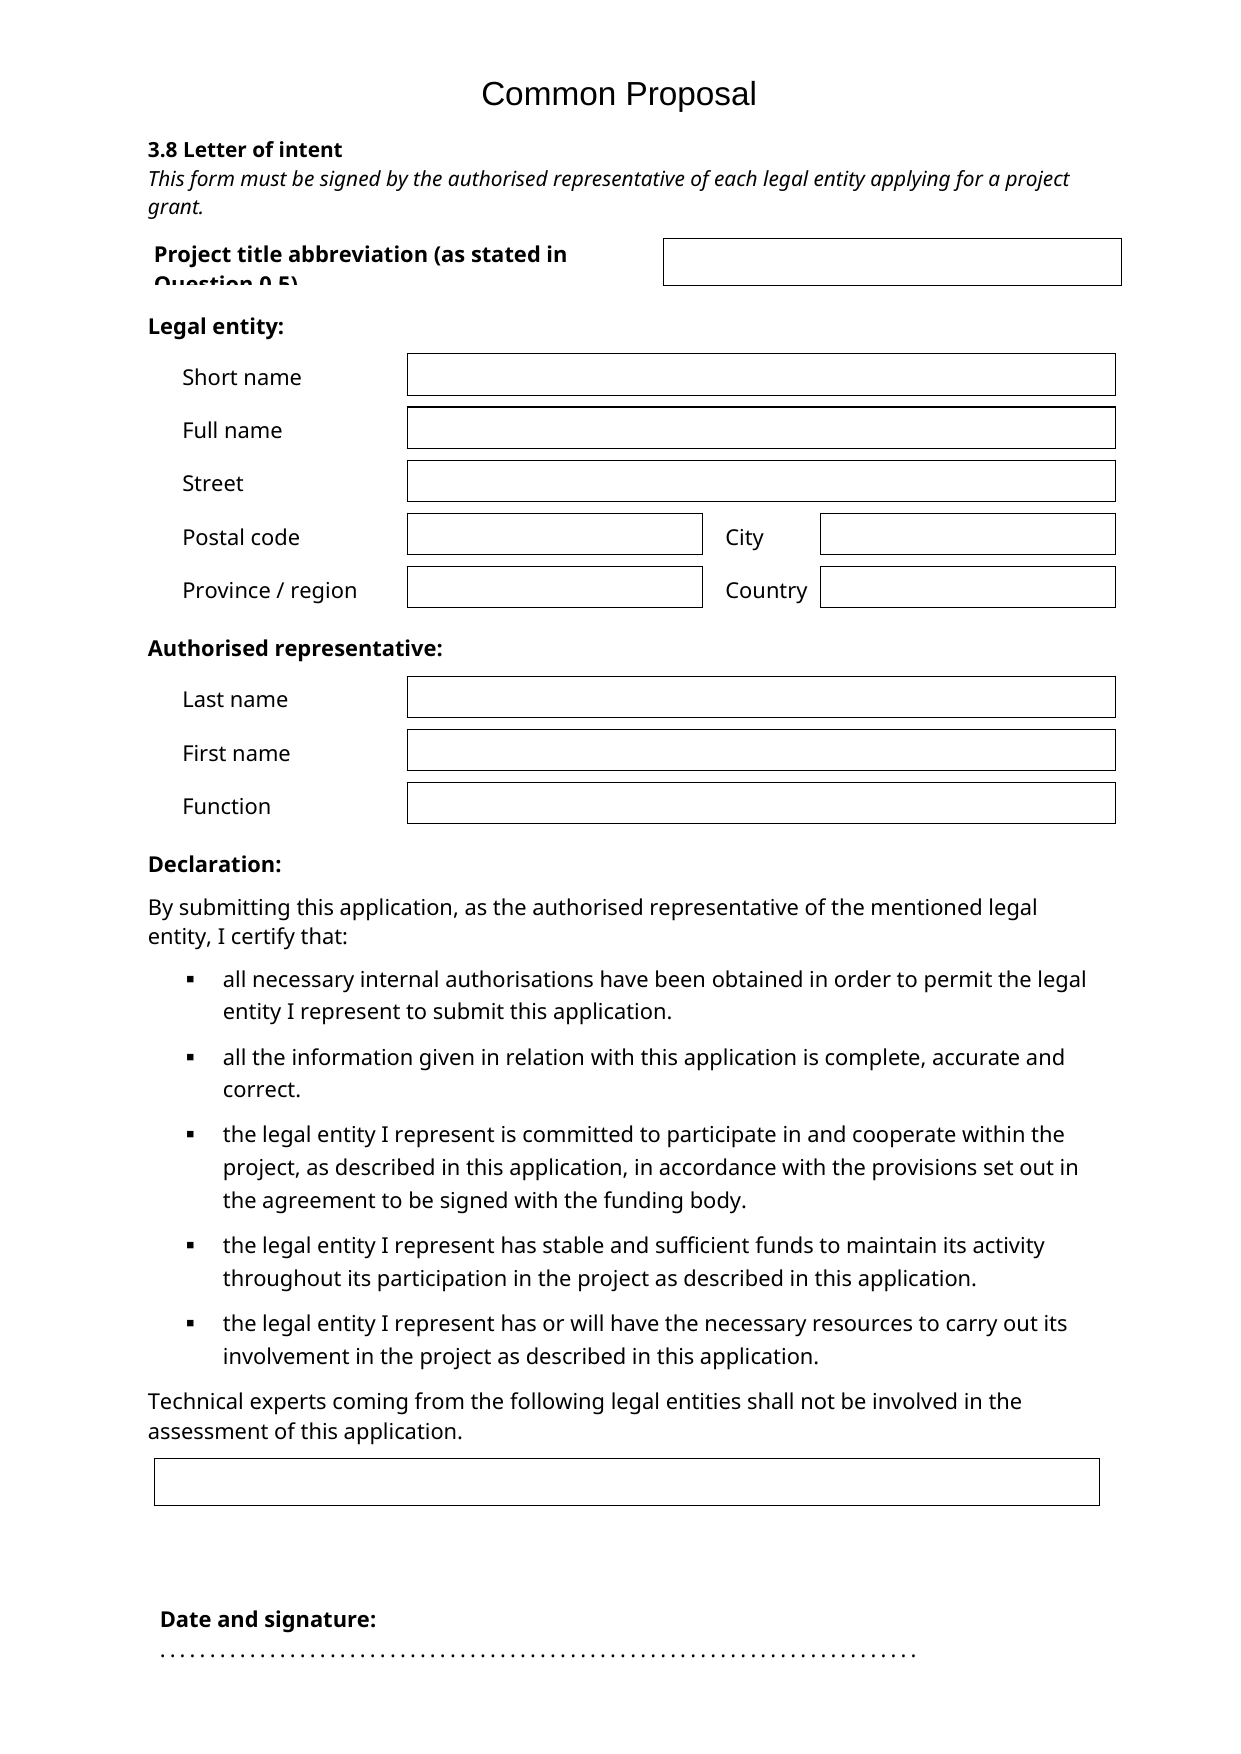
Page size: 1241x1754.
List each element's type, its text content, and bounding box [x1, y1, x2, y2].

table_header Last name [159, 676, 407, 717]
table_cell City [703, 513, 820, 554]
table_cell [159, 501, 1116, 513]
table_cell Full name [159, 406, 407, 448]
table_cell [159, 554, 1116, 566]
list the legal entity I represent has stable and sufficient funds to maintain its activity throughout its participation in the project as described in this application. [185, 1230, 1090, 1292]
table_cell [159, 395, 1116, 406]
list the legal entity I represent has or will have the necessary resources to carry out its involvement in the project as described in this application. [185, 1308, 1090, 1370]
table_header [408, 677, 1115, 717]
table_cell [408, 408, 1115, 448]
table_header Short name [159, 353, 407, 395]
table_cell First name [159, 729, 407, 770]
table_cell [159, 770, 1116, 782]
text Legal entity: [148, 311, 1090, 341]
table_header [408, 354, 1115, 395]
table_cell [821, 514, 1115, 554]
list all necessary internal authorisations have been obtained in order to permit the legal entity I represent to submit this application. [185, 963, 1090, 1026]
table_cell [408, 514, 702, 554]
text Declaration: [148, 849, 1090, 879]
table_cell Province / region [159, 566, 407, 607]
table_cell [159, 448, 1116, 459]
text By submitting this application, as the authorised representative of the mentioned legal entity, I certify that: [148, 891, 1090, 951]
table_cell [408, 461, 1115, 501]
table_cell [821, 567, 1115, 607]
table_cell [408, 730, 1115, 770]
table_header Project title abbreviation (as stated in Question 0.5) [154, 238, 663, 285]
table_cell [159, 717, 1116, 729]
text 3.8 Letter of intent [148, 135, 1090, 164]
table_cell [408, 783, 1115, 823]
text Authorised representative: [148, 633, 1090, 663]
list the legal entity I represent is committed to participate in and cooperate within the project, as described in this application, in accordance with the provisions set out in the agreement to be signed with the funding body. [185, 1119, 1090, 1214]
table_cell Street [159, 460, 407, 501]
table_cell Function [159, 782, 407, 823]
table_header [155, 1459, 1099, 1505]
text Technical experts coming from the following legal entities shall not be involved in the assessment of this application. [148, 1386, 1090, 1445]
table_cell [408, 567, 702, 607]
list all the information given in relation with this application is complete, accurate and correct. [185, 1041, 1090, 1104]
table_cell Postal code [159, 513, 407, 554]
table_header [664, 239, 1121, 285]
text Date and signature: ............................................................................ [159, 1604, 1090, 1663]
table_cell Country [703, 566, 820, 607]
text This form must be signed by the authorised representative of each legal entity applying for a project grant. [148, 164, 1090, 221]
